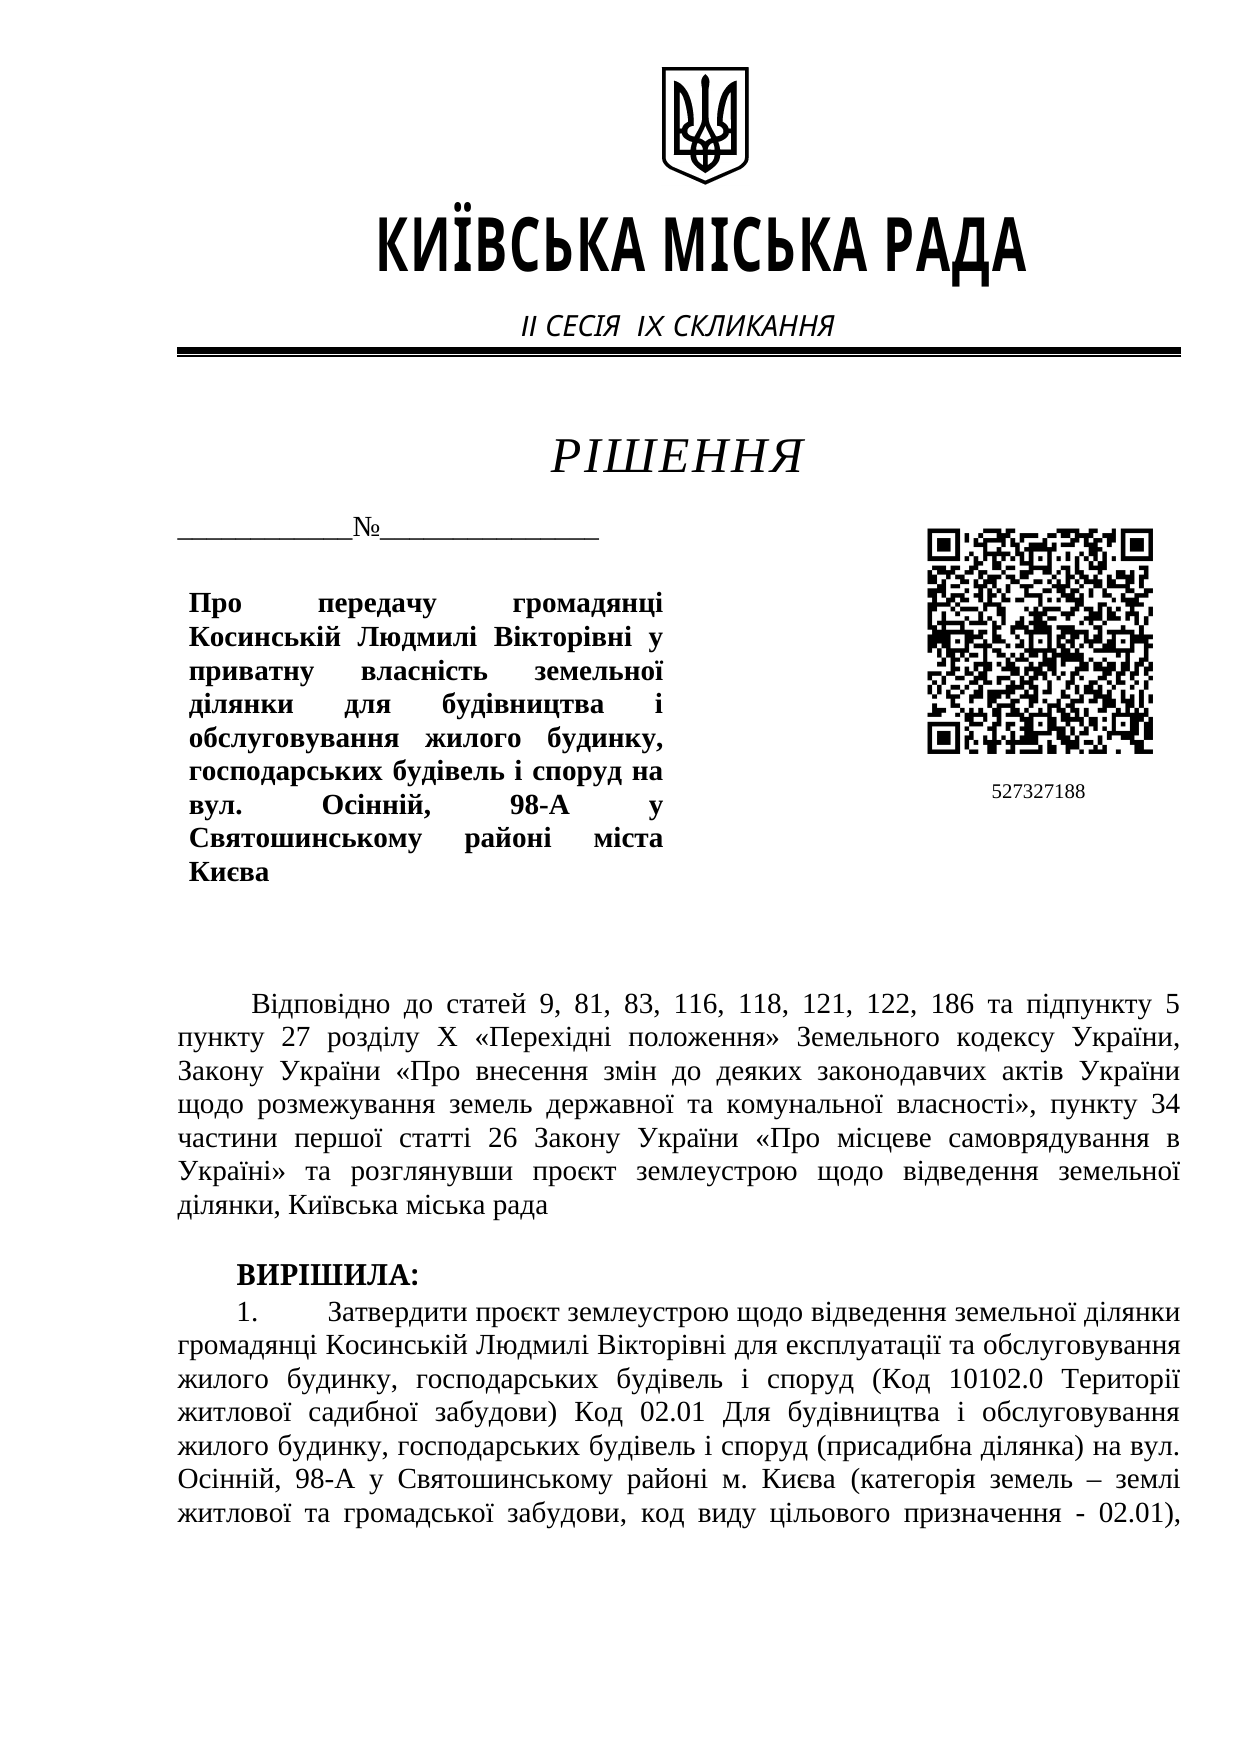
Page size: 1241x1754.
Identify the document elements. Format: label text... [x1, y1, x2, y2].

picture [909, 511, 1170, 772]
text КИЇВСЬКА МІСЬКА РАДА [222, 191, 1181, 293]
subtitle РІШЕННЯ [177, 426, 1181, 483]
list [177, 1294, 1181, 1529]
subtitle II сесія IX скликання [177, 306, 1181, 347]
text Відповідно до статей 9, 81, 83, 116, 118, 121, 122, 186 та підпункту 5 пункту 27 розділу X «Перехідні положення» Земельного кодексу України, Закону України «Про внесення змін до деяких законодавчих актів України щодо розмежування земель державної та комунальної власності», пункту 34 частини першої статті 26 Закону України «Про місцеве самоврядування в Україні» та розглянувши проєкт землеустрою щодо відведення земельної ділянки, Київська міська рада [177, 986, 1181, 1221]
picture [660, 67, 751, 186]
text ____________№_______________ [177, 509, 1181, 542]
text ВИРІШИЛА: [177, 1254, 1181, 1294]
table_header Про передачу громадянці Косинській Людмилі Вікторівні у приватну власність земельної ділянки для будівництва і обслуговування жилого будинку, господарських будівель і споруд на вул. Осінній, 98-А у Святошинському районі міста Києва [177, 586, 675, 967]
